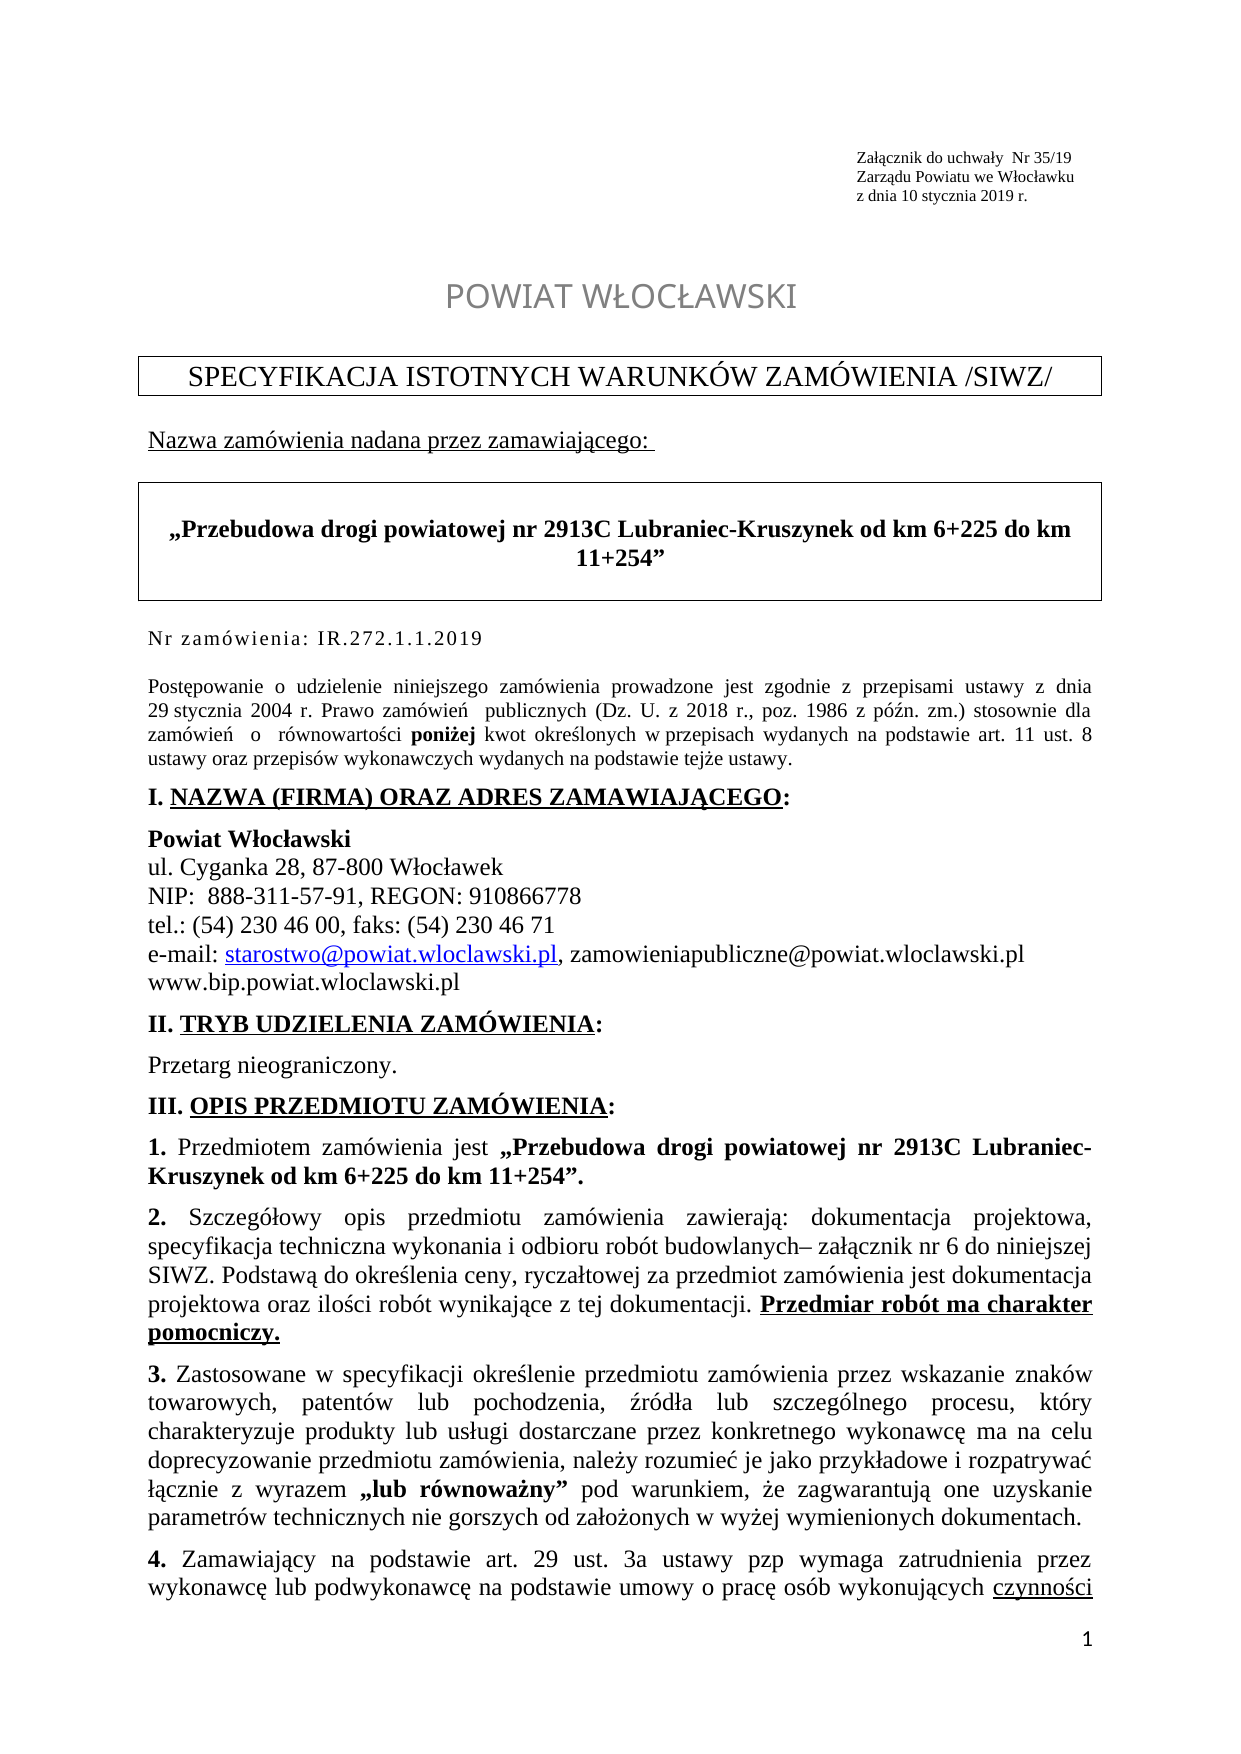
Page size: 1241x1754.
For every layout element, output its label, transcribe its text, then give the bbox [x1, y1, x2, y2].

text III. OPIS PRZEDMIOTU ZAMÓWIENIA: [148, 1091, 1093, 1120]
text Zarządu Powiatu we Włocławku [856, 167, 1093, 186]
text Przetarg nieograniczony. [148, 1050, 1093, 1079]
text I. NAZWA (FIRMA) ORAZ ADRES ZAMAWIAJĄCEGO: [148, 782, 1093, 811]
text Postępowanie o udzielenie niniejszego zamówienia prowadzone jest zgodnie z przepisami ustawy z dnia 29 stycznia 2004 r. Prawo zamówień publicznych (Dz. U. z 2018 r., poz. 1986 z późn. zm.) stosownie dla zamówień o równowartości poniżej kwot określonych w przepisach wydanych na podstawie art. 11 ust. 8 ustawy oraz przepisów wykonawczych wydanych na podstawie tejże ustawy. [148, 674, 1093, 770]
text Załącznik do uchwały Nr 35/19 [783, 148, 1093, 167]
text z dnia 10 stycznia 2019 r. [856, 186, 1093, 205]
text NIP: 888-311-57-91, REGON: 910866778 [148, 881, 1093, 910]
text II. TRYB UDZIELENIA ZAMÓWIENIA: [148, 1009, 1093, 1037]
text Nr zamówienia: IR.272.1.1.2019 [148, 626, 1093, 649]
text Nazwa zamówienia nadana przez zamawiającego: [148, 425, 1093, 453]
text SPECYFIKACJA ISTOTNYCH WARUNKÓW ZAMÓWIENIA /SIWZ/ [139, 357, 1101, 395]
text 2. Szczegółowy opis przedmiotu zamówienia zawierają: dokumentacja projektowa, specyfikacja techniczna wykonania i odbioru robót budowlanych– załącznik nr 6 do niniejszej SIWZ. Podstawą do określenia ceny, ryczałtowej za przedmiot zamówienia jest dokumentacja projektowa oraz ilości robót wynikające z tej dokumentacji. Przedmiar robót ma charakter pomocniczy. [148, 1202, 1093, 1346]
text e-mail: starostwo@powiat.wloclawski.pl, zamowieniapubliczne@powiat.wloclawski.pl [148, 939, 1093, 967]
text „Przebudowa drogi powiatowej nr 2913C Lubraniec-Kruszynek od km 6+225 do km 11+254” [148, 514, 1093, 572]
text www.bip.powiat.wloclawski.pl [148, 967, 1093, 996]
text tel.: (54) 230 46 00, faks: (54) 230 46 71 [148, 910, 1093, 939]
text Powiat Włocławski [148, 824, 1093, 852]
text ul. Cyganka 28, 87-800 Włocławek [148, 852, 1093, 881]
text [148, 1544, 1093, 1601]
text 1. Przedmiotem zamówienia jest „Przebudowa drogi powiatowej nr 2913C Lubraniec-Kruszynek od km 6+225 do km 11+254”. [148, 1132, 1093, 1190]
text 3. Zastosowane w specyfikacji określenie przedmiotu zamówienia przez wskazanie znaków towarowych, patentów lub pochodzenia, źródła lub szczególnego procesu, który charakteryzuje produkty lub usługi dostarczane przez konkretnego wykonawcę ma na celu doprecyzowanie przedmiotu zamówienia, należy rozumieć je jako przykładowe i rozpatrywać łącznie z wyrazem „lub równoważny” pod warunkiem, że zagwarantują one uzyskanie parametrów technicznych nie gorszych od założonych w wyżej wymienionych dokumentach. [148, 1359, 1093, 1531]
